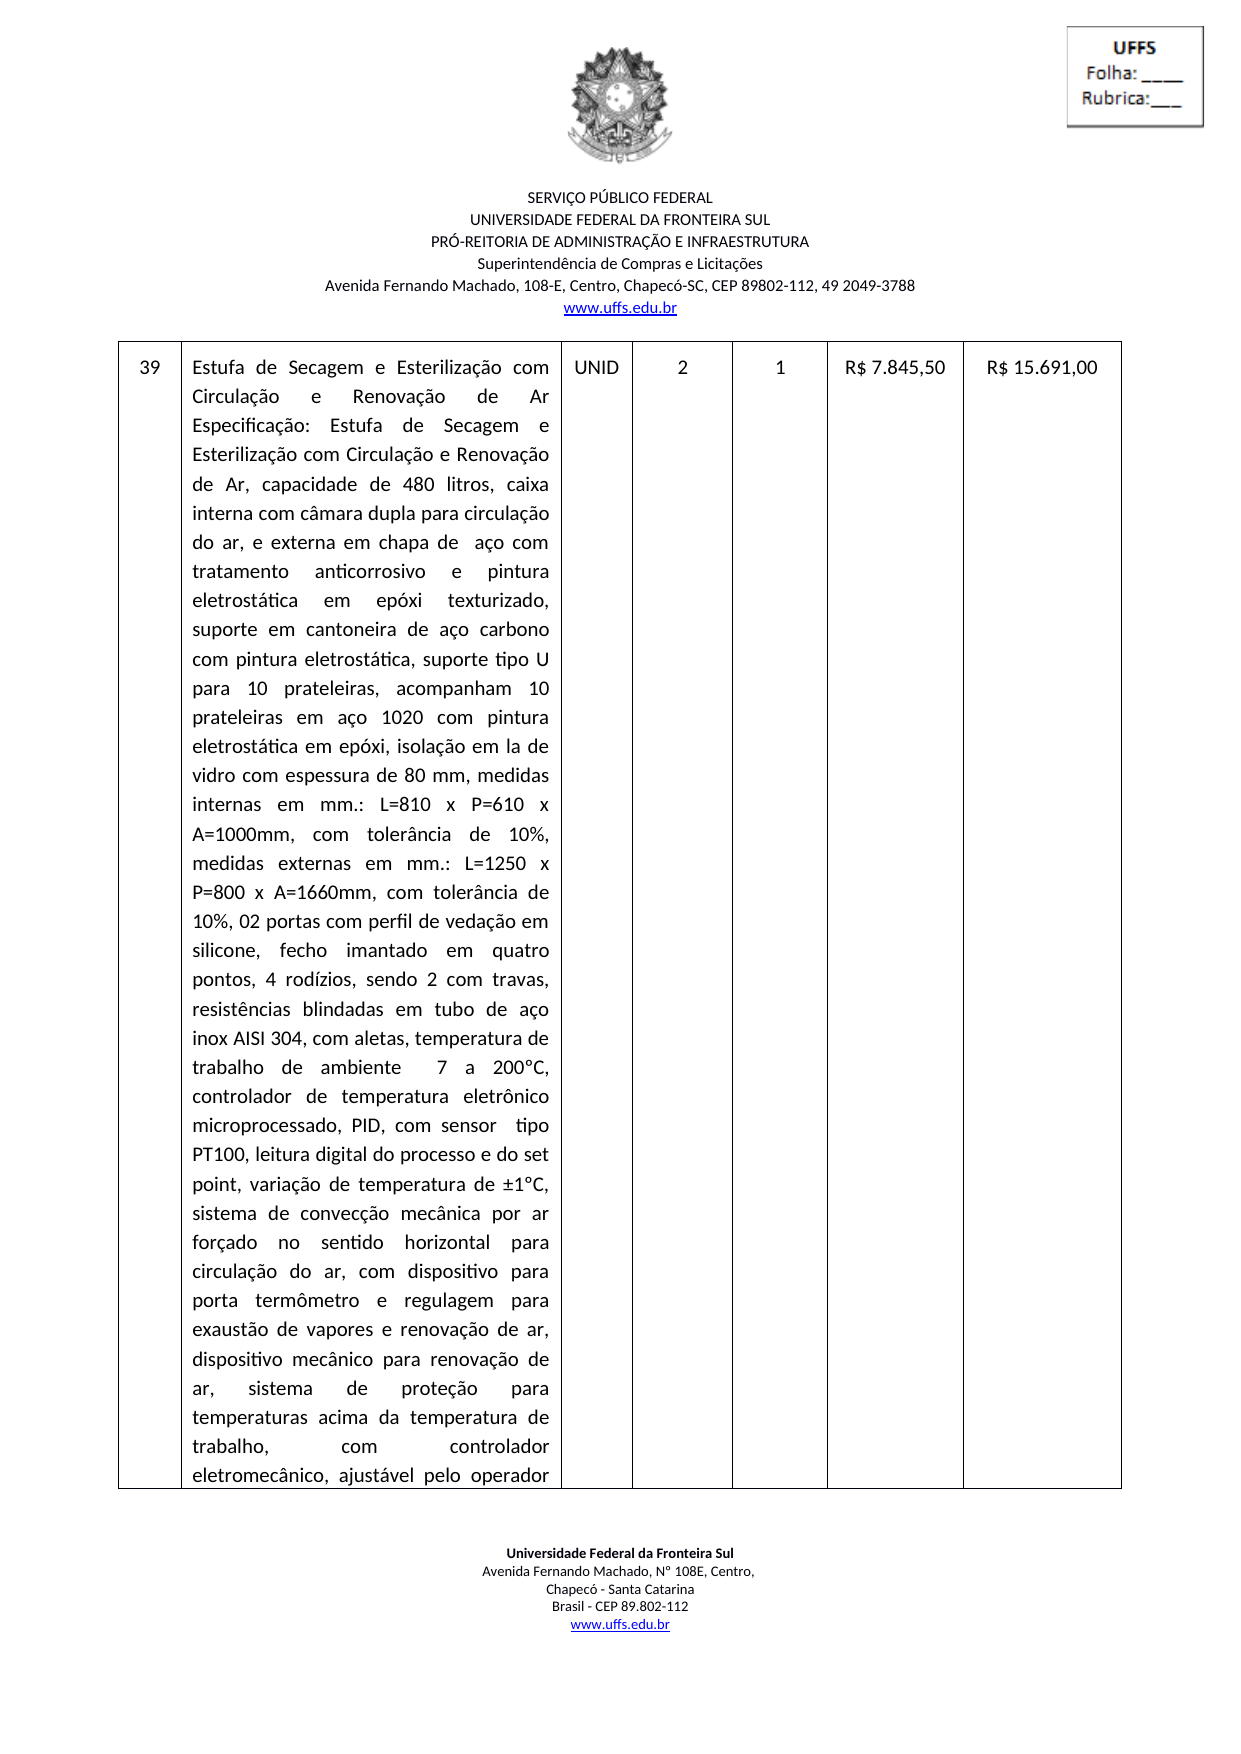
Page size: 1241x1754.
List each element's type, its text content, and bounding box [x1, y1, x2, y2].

table_cell UNID [562, 342, 632, 1488]
table_cell 39 [119, 342, 181, 1488]
picture [567, 47, 673, 167]
table_cell 1 [733, 342, 827, 1488]
table_cell R$ 15.691,00 [964, 342, 1121, 1488]
table_cell 2 [633, 342, 732, 1488]
picture [1066, 26, 1203, 129]
table_cell R$ 7.845,50 [828, 342, 963, 1488]
